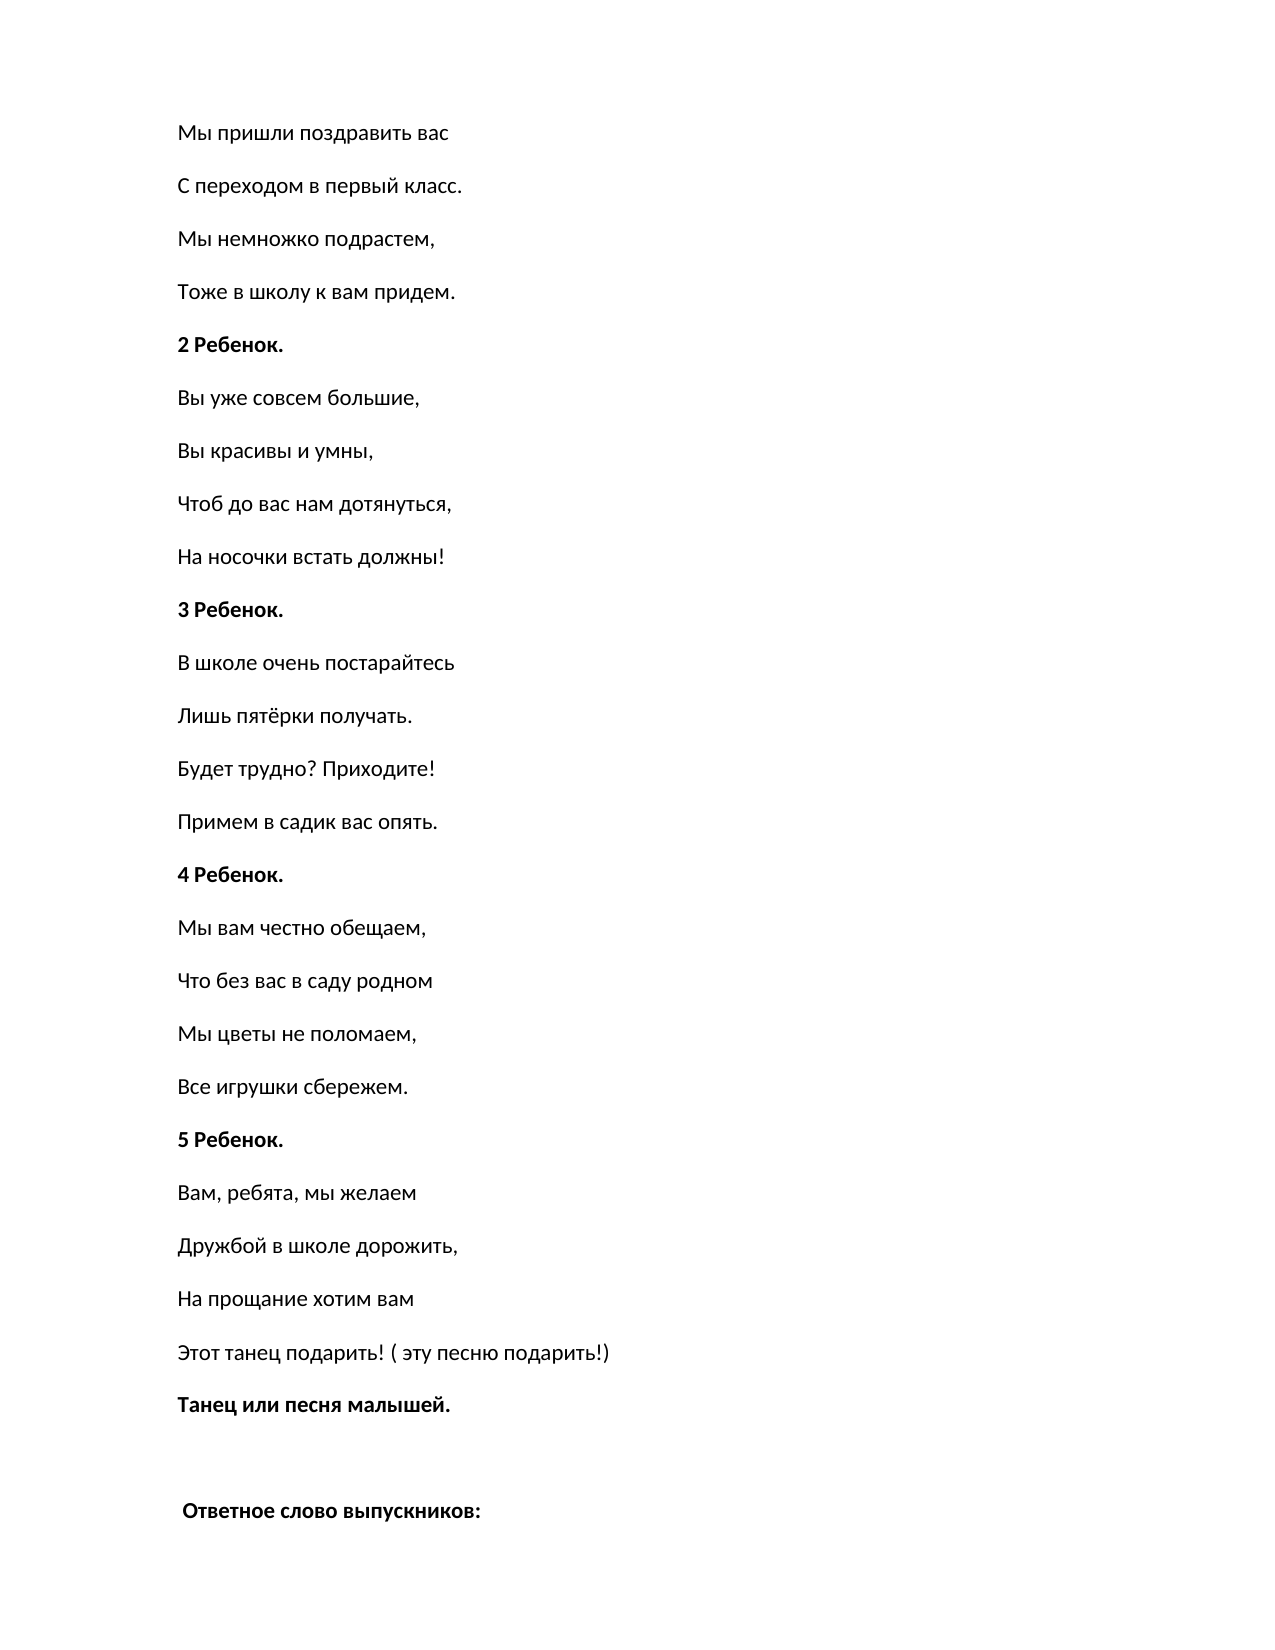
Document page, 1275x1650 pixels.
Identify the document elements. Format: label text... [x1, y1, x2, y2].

text 5 Ребенок. [177, 1126, 1186, 1153]
text 4 Ребенок. [177, 860, 1186, 888]
text Мы пришли поздравить вас [177, 118, 1186, 146]
text Чтоб до вас нам дотянуться, [177, 489, 1186, 517]
text Примем в садик вас опять. [177, 807, 1186, 835]
text Дружбой в школе дорожить, [177, 1232, 1186, 1259]
text Будет трудно? Приходите! [177, 754, 1186, 782]
text Мы цветы не поломаем, [177, 1019, 1186, 1047]
text Что без вас в саду родном [177, 966, 1186, 994]
text 2 Ребенок. [177, 330, 1186, 358]
text Вы уже совсем большие, [177, 383, 1186, 411]
text В школе очень постарайтесь [177, 648, 1186, 676]
text 3 Ребенок. [177, 595, 1186, 623]
text Ответное слово выпускников: [177, 1497, 1186, 1525]
text На прощание хотим вам [177, 1284, 1186, 1313]
text Вы красивы и умны, [177, 436, 1186, 464]
text Тоже в школу к вам придем. [177, 277, 1186, 305]
text Мы вам честно обещаем, [177, 913, 1186, 941]
text Этот танец подарить! ( эту песню подарить!) [177, 1338, 1186, 1366]
text Танец или песня малышей. [177, 1391, 1186, 1419]
text Лишь пятёрки получать. [177, 701, 1186, 729]
text На носочки встать должны! [177, 542, 1186, 570]
text Все игрушки сбережем. [177, 1072, 1186, 1101]
text Вам, ребята, мы желаем [177, 1178, 1186, 1207]
text Мы немножко подрастем, [177, 224, 1186, 252]
text С переходом в первый класс. [177, 171, 1186, 199]
